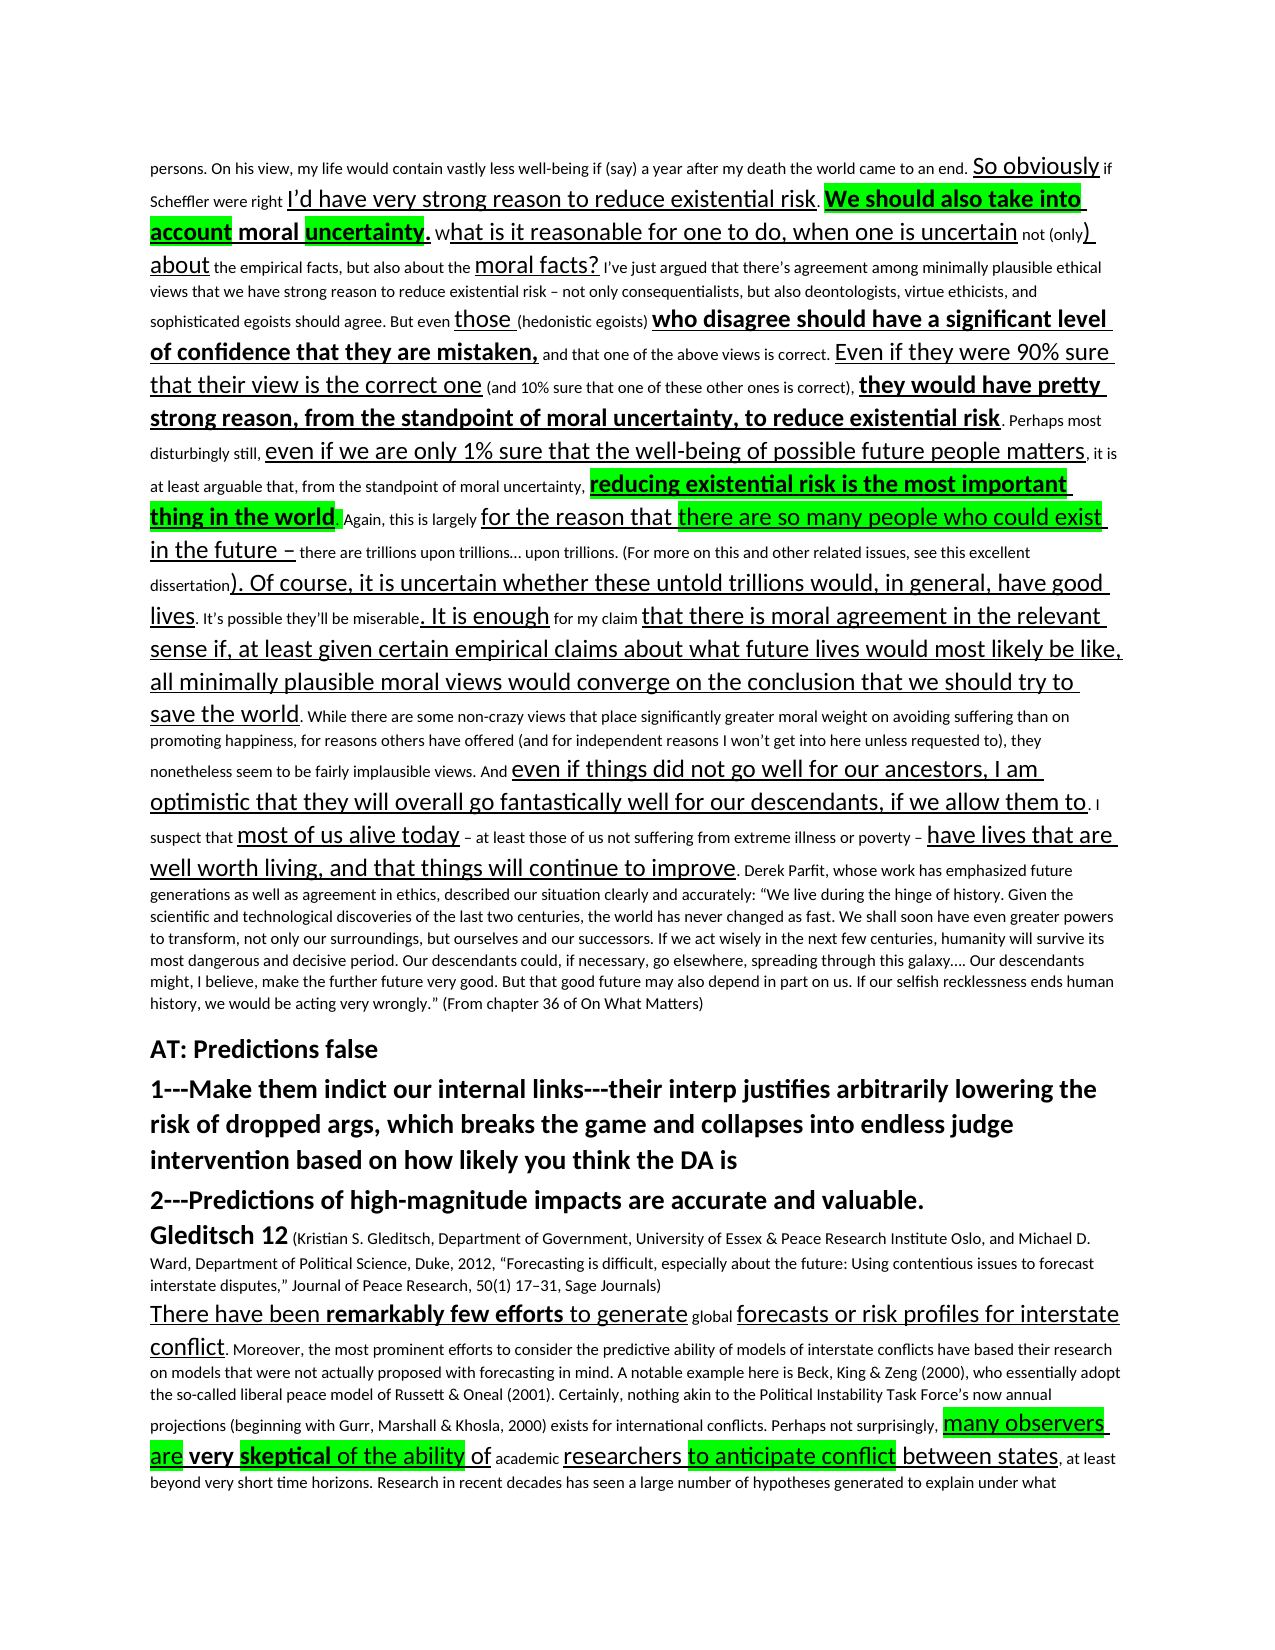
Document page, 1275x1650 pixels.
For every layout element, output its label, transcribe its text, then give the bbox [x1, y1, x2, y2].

subtitle 1---Make them indict our internal links---their interp justifies arbitrarily lowering the risk of dropped args, which breaks the game and collapses into endless judge intervention based on how likely you think the DA is [150, 1072, 1125, 1176]
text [150, 150, 1125, 1014]
subtitle 2---Predictions of high-magnitude impacts are accurate and valuable. [150, 1183, 1125, 1216]
subtitle AT: Predictions false [150, 1032, 1125, 1065]
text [150, 1218, 1125, 1493]
